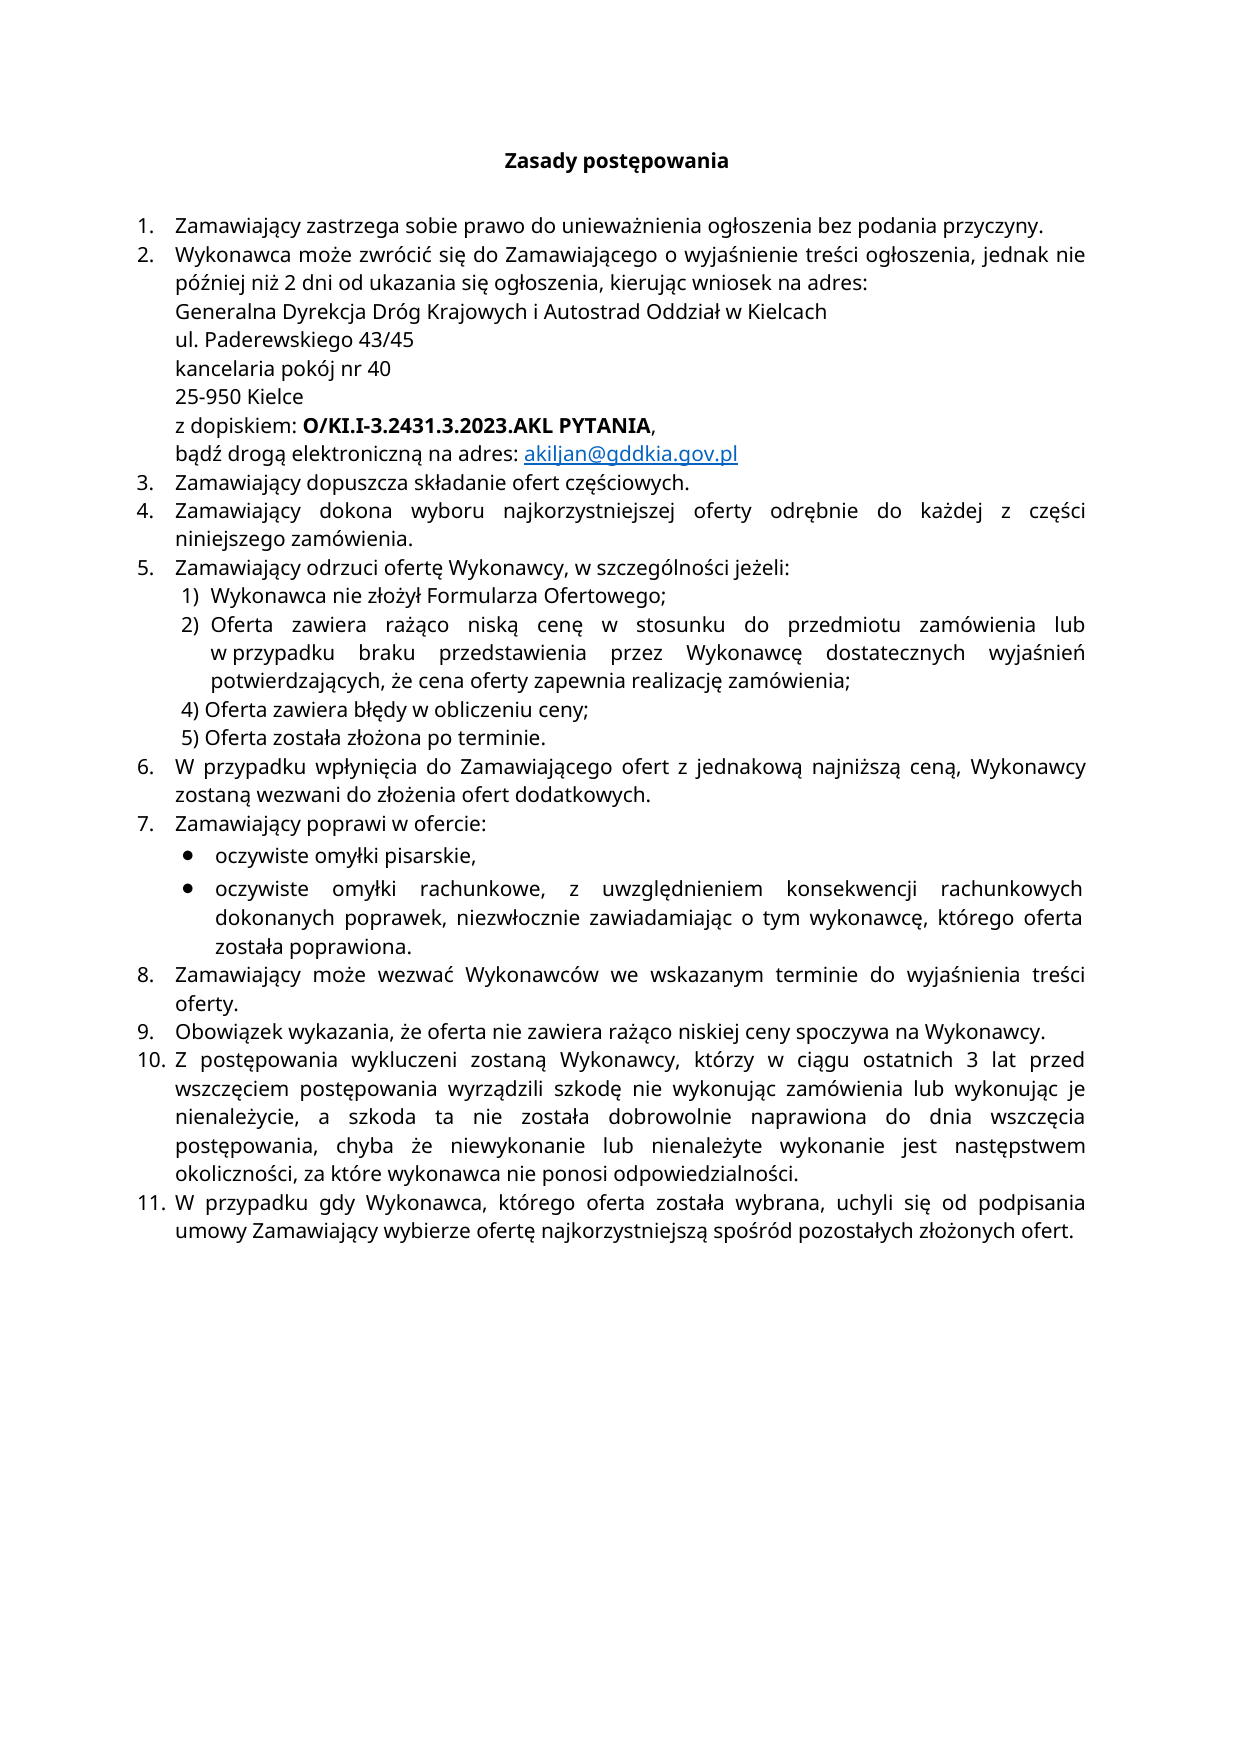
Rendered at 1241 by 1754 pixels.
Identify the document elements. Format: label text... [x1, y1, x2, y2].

text bądź drogą elektroniczną na adres: akiljan@gddkia.gov.pl [175, 439, 1087, 468]
list W przypadku gdy Wykonawca, którego oferta została wybrana, uchyli się od podpisania umowy Zamawiający wybierze ofertę najkorzystniejszą spośród pozostałych złożonych ofert. [137, 1188, 1087, 1244]
text z dopiskiem: O/KI.I-3.2431.3.2023.AKL PYTANIA, [175, 411, 1087, 439]
list oczywiste omyłki rachunkowe, z uwzględnieniem konsekwencji rachunkowych dokonanych poprawek, niezwłocznie zawiadamiając o tym wykonawcę, którego oferta została poprawiona. [181, 870, 1084, 960]
text Generalna Dyrekcja Dróg Krajowych i Autostrad Oddział w Kielcach [175, 297, 1087, 325]
list Zamawiający zastrzega sobie prawo do unieważnienia ogłoszenia bez podania przyczyny. [137, 212, 1087, 240]
text ul. Paderewskiego 43/45 [175, 325, 1087, 354]
list Zamawiający poprawi w ofercie: [137, 809, 1087, 837]
text kancelaria pokój nr 40 [175, 354, 1087, 382]
list oczywiste omyłki pisarskie, [181, 837, 1084, 870]
subtitle Zasady postępowania [145, 147, 1089, 175]
list Zamawiający dokona wyboru najkorzystniejszej oferty odrębnie do każdej z części niniejszego zamówienia. [136, 496, 1087, 553]
list Obowiązek wykazania, że oferta nie zawiera rażąco niskiej ceny spoczywa na Wykonawcy. [137, 1017, 1087, 1046]
text 4) Oferta zawiera błędy w obliczeniu ceny; [181, 695, 642, 723]
text 5) Oferta została złożona po terminie. [181, 723, 642, 752]
list Z postępowania wykluczeni zostaną Wykonawcy, którzy w ciągu ostatnich 3 lat przed wszczęciem postępowania wyrządzili szkodę nie wykonując zamówienia lub wykonując je nienależycie, a szkoda ta nie została dobrowolnie naprawiona do dnia wszczęcia postępowania, chyba że niewykonanie lub nienależyte wykonanie jest następstwem okoliczności, za które wykonawca nie ponosi odpowiedzialności. [137, 1046, 1087, 1188]
list Zamawiający może wezwać Wykonawców we wskazanym terminie do wyjaśnienia treści oferty. [137, 960, 1087, 1017]
text 25-950 Kielce [175, 382, 1087, 411]
list Oferta zawiera rażąco niską cenę w stosunku do przedmiotu zamówienia lub w przypadku braku przedstawienia przez Wykonawcę dostatecznych wyjaśnień potwierdzających, że cena oferty zapewnia realizację zamówienia; [181, 610, 1087, 695]
list Zamawiający odrzuci ofertę Wykonawcy, w szczególności jeżeli: [137, 553, 1087, 581]
list W przypadku wpłynięcia do Zamawiającego ofert z jednakową najniższą ceną, Wykonawcy zostaną wezwani do złożenia ofert dodatkowych. [137, 752, 1087, 809]
list Wykonawca nie złożył Formularza Ofertowego; [181, 581, 1087, 610]
list Wykonawca może zwrócić się do Zamawiającego o wyjaśnienie treści ogłoszenia, jednak nie później niż 2 dni od ukazania się ogłoszenia, kierując wniosek na adres: [137, 240, 1087, 297]
list Zamawiający dopuszcza składanie ofert częściowych. [136, 468, 1087, 496]
